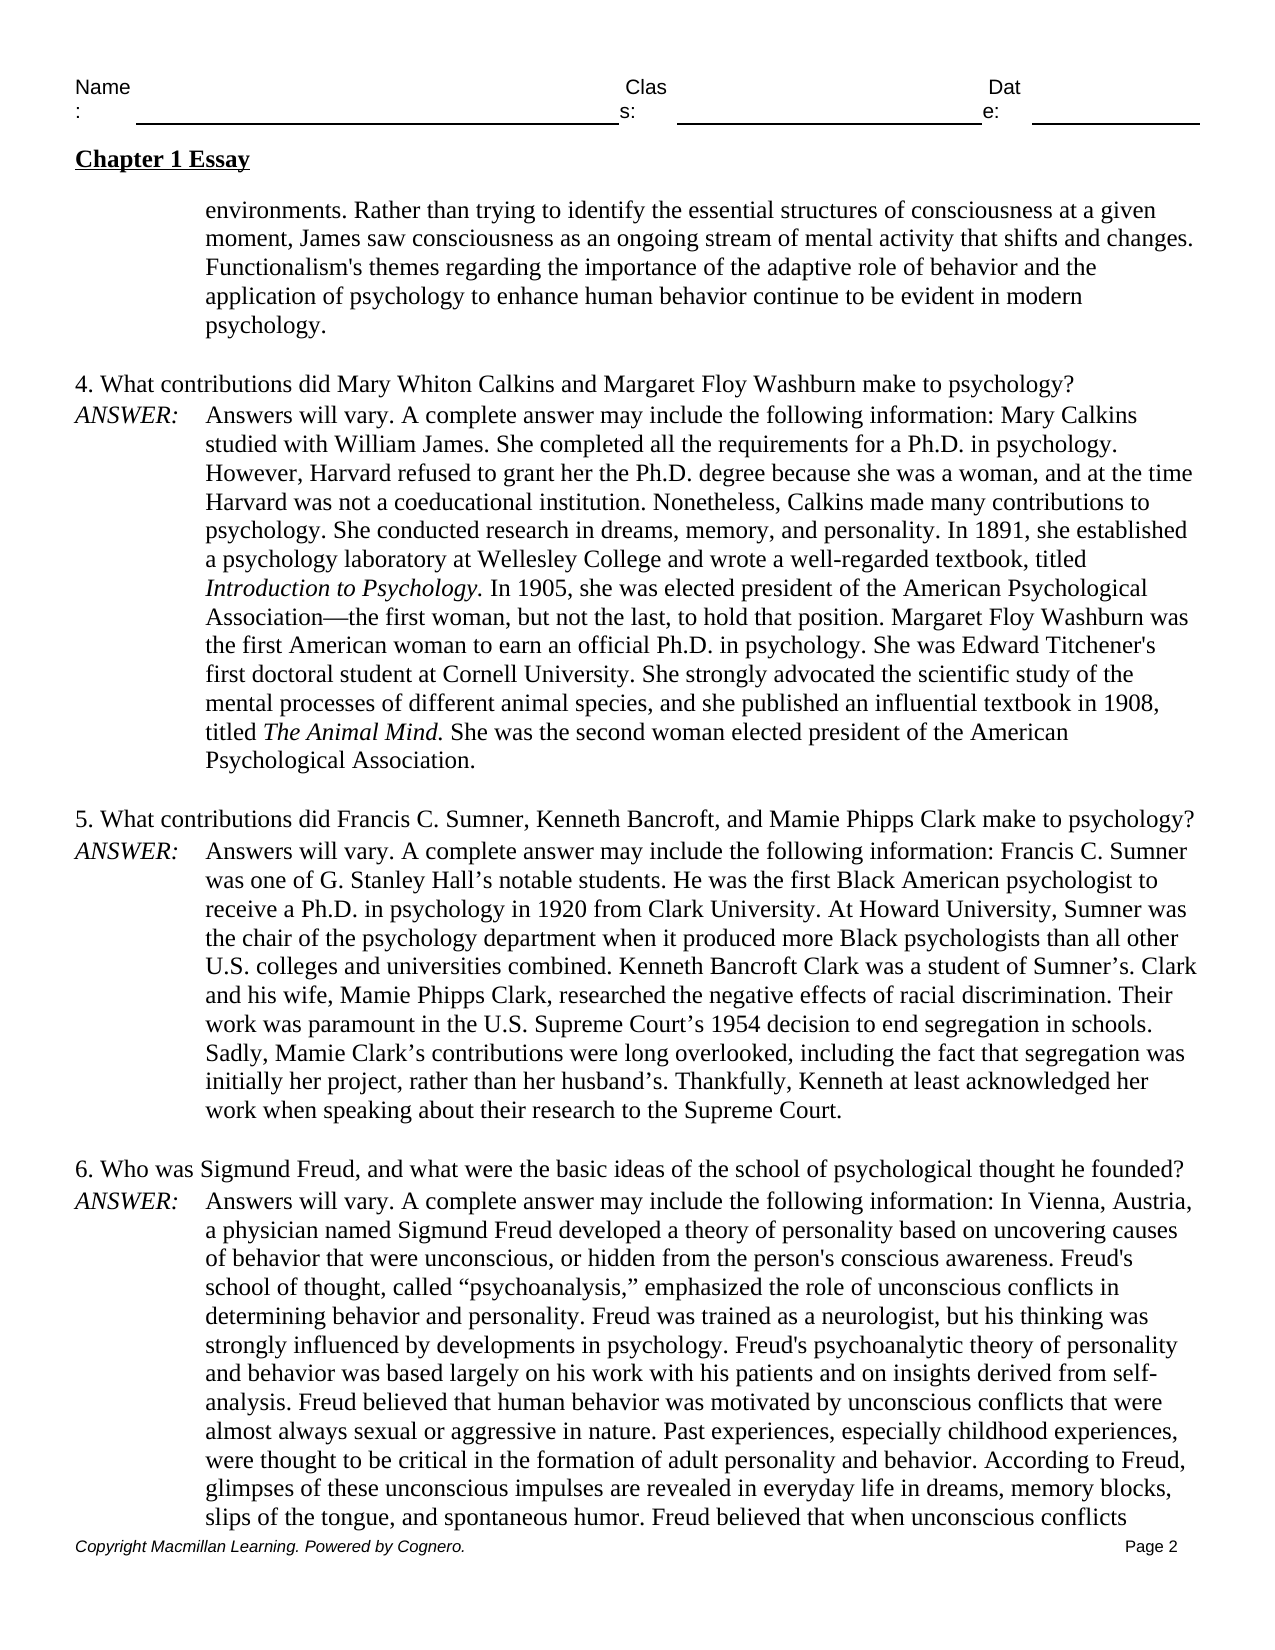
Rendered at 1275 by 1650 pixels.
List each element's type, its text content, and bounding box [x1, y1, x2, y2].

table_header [75, 192, 1200, 342]
table_header 4. What contributions did Mary Whiton Calkins and Margaret Floy Washburn make to psychology? [75, 369, 1200, 778]
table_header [75, 1154, 1200, 1534]
table_header 5. What contributions did Francis C. Sumner, Kenneth Bancroft, and Mamie Phipps Clark make to psychology? [75, 805, 1200, 1127]
